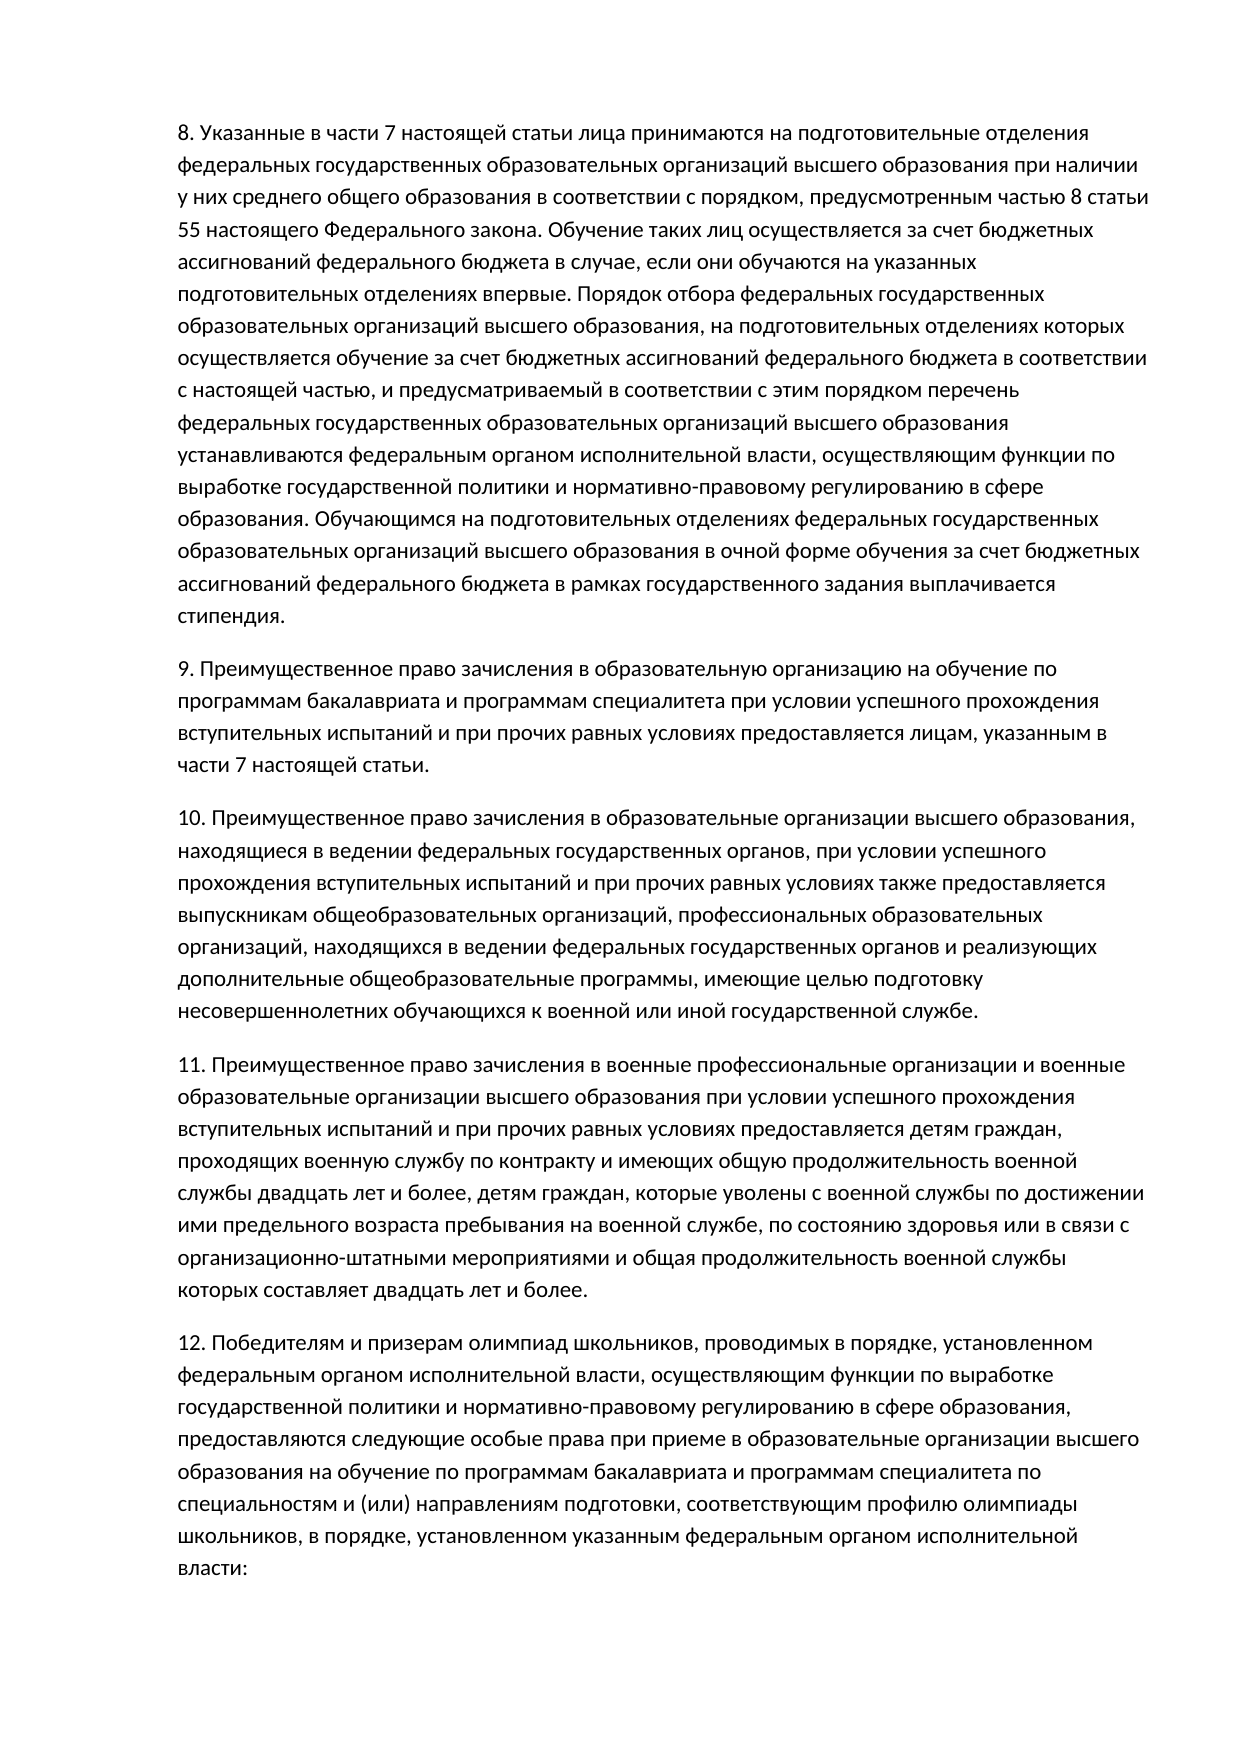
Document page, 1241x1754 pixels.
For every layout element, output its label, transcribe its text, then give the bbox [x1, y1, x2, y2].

text 12. Победителям и призерам олимпиад школьников, проводимых в порядке, установленном федеральным органом исполнительной власти, осуществляющим функции по выработке государственной политики и нормативно-правовому регулированию в сфере образования, предоставляются следующие особые права при приеме в образовательные организации высшего образования на обучение по программам бакалавриата и программам специалитета по специальностям и (или) направлениям подготовки, соответствующим профилю олимпиады школьников, в порядке, установленном указанным федеральным органом исполнительной власти: [177, 1328, 1152, 1581]
text 11. Преимущественное право зачисления в военные профессиональные организации и военные образовательные организации высшего образования при условии успешного прохождения вступительных испытаний и при прочих равных условиях предоставляется детям граждан, проходящих военную службу по контракту и имеющих общую продолжительность военной службы двадцать лет и более, детям граждан, которые уволены с военной службы по достижении ими предельного возраста пребывания на военной службе, по состоянию здоровья или в связи с организационно-штатными мероприятиями и общая продолжительность военной службы которых составляет двадцать лет и более. [177, 1050, 1152, 1303]
text 10. Преимущественное право зачисления в образовательные организации высшего образования, находящиеся в ведении федеральных государственных органов, при условии успешного прохождения вступительных испытаний и при прочих равных условиях также предоставляется выпускникам общеобразовательных организаций, профессиональных образовательных организаций, находящихся в ведении федеральных государственных органов и реализующих дополнительные общеобразовательные программы, имеющие целью подготовку несовершеннолетних обучающихся к военной или иной государственной службе. [177, 803, 1152, 1025]
text 9. Преимущественное право зачисления в образовательную организацию на обучение по программам бакалавриата и программам специалитета при условии успешного прохождения вступительных испытаний и при прочих равных условиях предоставляется лицам, указанным в части 7 настоящей статьи. [177, 654, 1152, 778]
text 8. Указанные в части 7 настоящей статьи лица принимаются на подготовительные отделения федеральных государственных образовательных организаций высшего образования при наличии у них среднего общего образования в соответствии с порядком, предусмотренным частью 8 статьи 55 настоящего Федерального закона. Обучение таких лиц осуществляется за счет бюджетных ассигнований федерального бюджета в случае, если они обучаются на указанных подготовительных отделениях впервые. Порядок отбора федеральных государственных образовательных организаций высшего образования, на подготовительных отделениях которых осуществляется обучение за счет бюджетных ассигнований федерального бюджета в соответствии с настоящей частью, и предусматриваемый в соответствии с этим порядком перечень федеральных государственных образовательных организаций высшего образования устанавливаются федеральным органом исполнительной власти, осуществляющим функции по выработке государственной политики и нормативно-правовому регулированию в сфере образования. Обучающимся на подготовительных отделениях федеральных государственных образовательных организаций высшего образования в очной форме обучения за счет бюджетных ассигнований федерального бюджета в рамках государственного задания выплачивается стипендия. [177, 118, 1152, 629]
